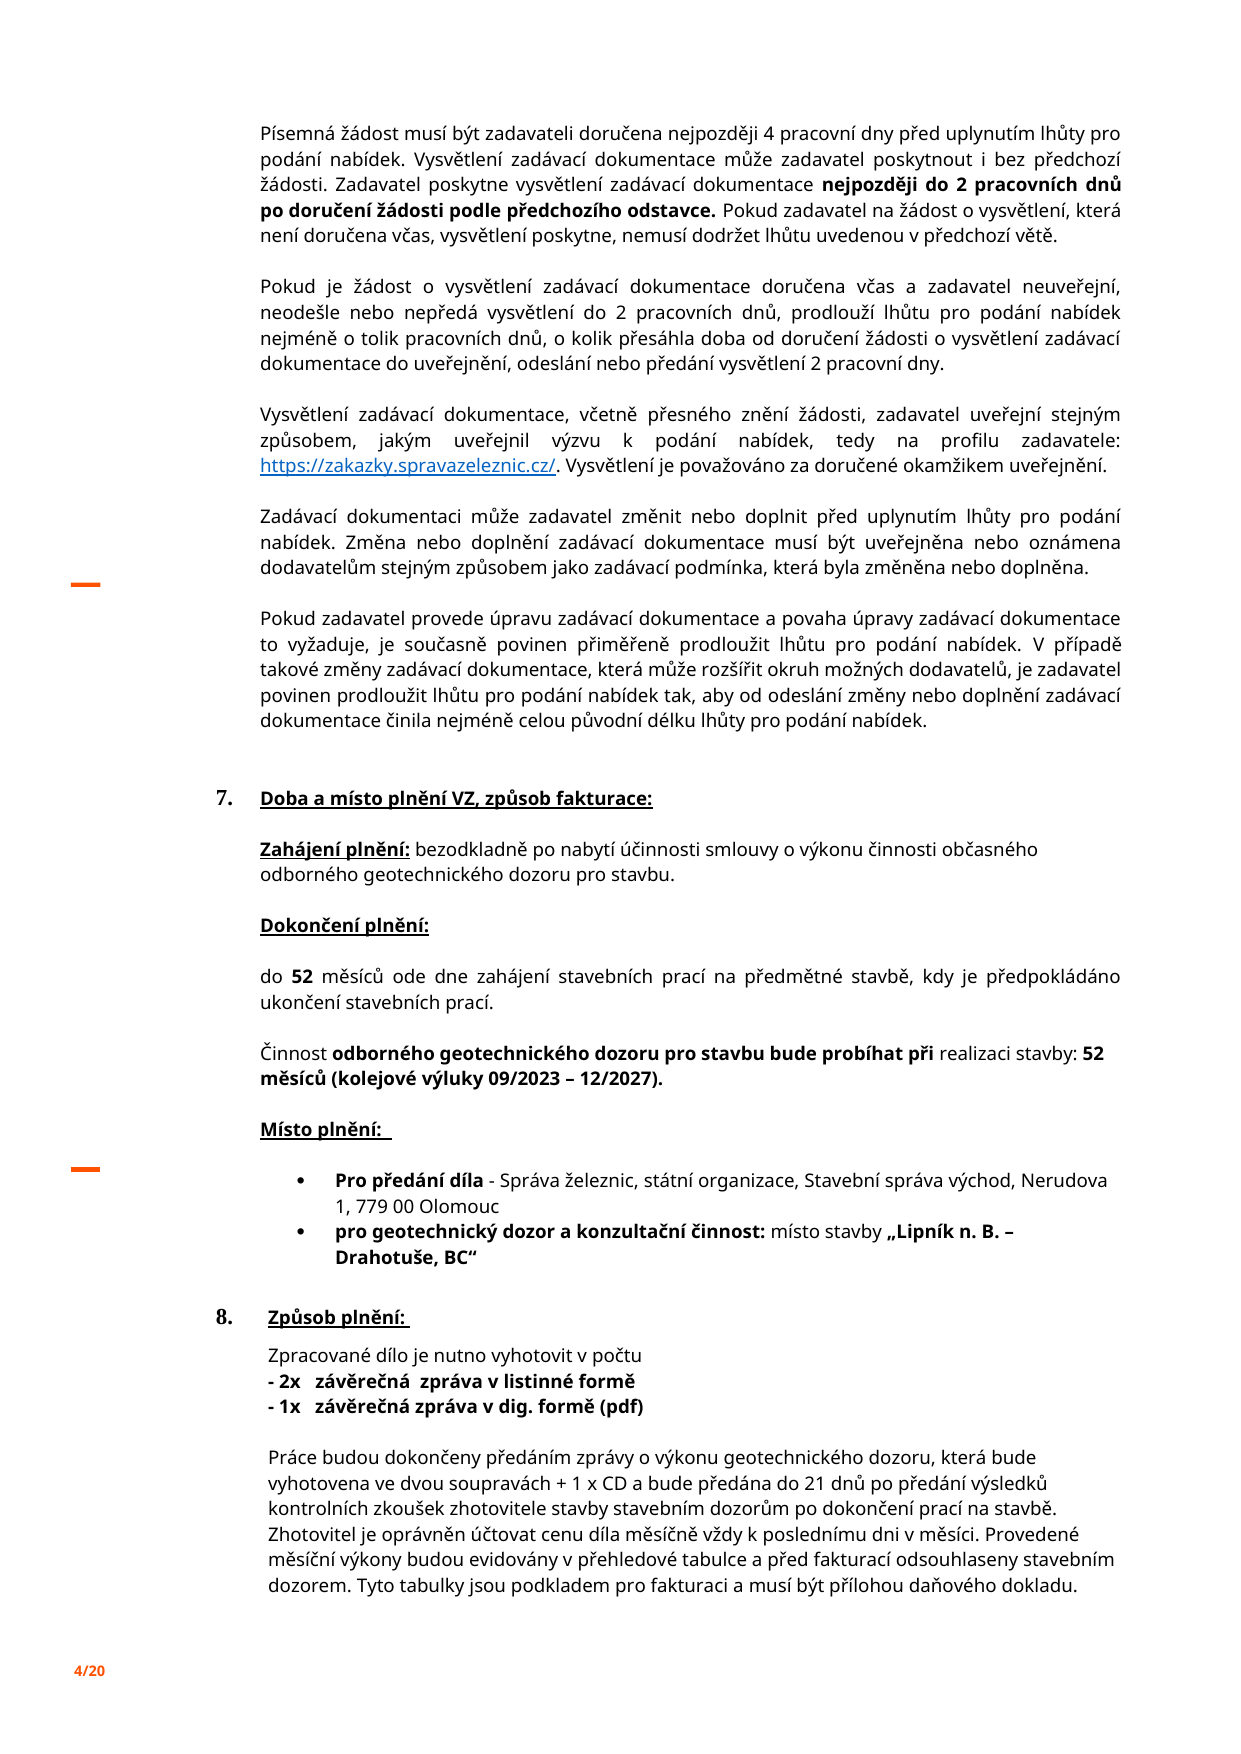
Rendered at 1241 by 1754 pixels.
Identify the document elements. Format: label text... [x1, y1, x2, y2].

list Způsob plnění: [216, 1303, 1122, 1330]
text do 52 měsíců ode dne zahájení stavebních prací na předmětné stavbě, kdy je předpokládáno ukončení stavebních prací. [260, 963, 1122, 1014]
list Pro předání díla - Správa železnic, státní organizace, Stavební správa východ, Nerudova 1, 779 00 Olomouc [297, 1168, 1122, 1219]
list Zhotovitel je oprávněn účtovat cenu díla měsíčně vždy k poslednímu dni v měsíci. Provedené měsíční výkony budou evidovány v přehledové tabulce a před fakturací odsouhlaseny stavebním dozorem. Tyto tabulky jsou podkladem pro fakturaci a musí být přílohou daňového dokladu. [268, 1521, 1122, 1598]
list Zpracované dílo je nutno vyhotovit v počtu [268, 1342, 1122, 1368]
text Písemná žádost musí být zadavateli doručena nejpozději 4 pracovní dny před uplynutím lhůty pro podání nabídek. Vysvětlení zadávací dokumentace může zadavatel poskytnout i bez předchozí žádosti. Zadavatel poskytne vysvětlení zadávací dokumentace nejpozději do 2 pracovních dnů po doručení žádosti podle předchozího odstavce. Pokud zadavatel na žádost o vysvětlení, která není doručena včas, vysvětlení poskytne, nemusí dodržet lhůtu uvedenou v předchozí větě. [260, 121, 1122, 248]
list Doba a místo plnění VZ, způsob fakturace: [216, 784, 1122, 811]
text Zadávací dokumentaci může zadavatel změnit nebo doplnit před uplynutím lhůty pro podání nabídek. Změna nebo doplnění zadávací dokumentace musí být uveřejněna nebo oznámena dodavatelům stejným způsobem jako zadávací podmínka, která byla změněna nebo doplněna. [260, 503, 1122, 580]
list pro geotechnický dozor a konzultační činnost: místo stavby „Lipník n. B. – Drahotuše, BC“ [297, 1219, 1122, 1270]
list - 1x závěrečná zpráva v dig. formě (pdf) [268, 1393, 1122, 1419]
text Činnost odborného geotechnického dozoru pro stavbu bude probíhat při realizaci stavby: 52 měsíců (kolejové výluky 09/2023 – 12/2027). [260, 1040, 1122, 1091]
list - 2x závěrečná zpráva v listinné formě [268, 1368, 1122, 1393]
list Práce budou dokončeny předáním zprávy o výkonu geotechnického dozoru, která bude vyhotovena ve dvou soupravách + 1 x CD a bude předána do 21 dnů po předání výsledků kontrolních zkoušek zhotovitele stavby stavebním dozorům po dokončení prací na stavbě. [268, 1444, 1122, 1521]
text Místo plnění: [260, 1117, 1122, 1142]
text Dokončení plnění: [260, 912, 1122, 938]
text Zahájení plnění: bezodkladně po nabytí účinnosti smlouvy o výkonu činnosti občasného odborného geotechnického dozoru pro stavbu. [260, 836, 1122, 887]
text Pokud je žádost o vysvětlení zadávací dokumentace doručena včas a zadavatel neuveřejní, neodešle nebo nepředá vysvětlení do 2 pracovních dnů, prodlouží lhůtu pro podání nabídek nejméně o tolik pracovních dnů, o kolik přesáhla doba od doručení žádosti o vysvětlení zadávací dokumentace do uveřejnění, odeslání nebo předání vysvětlení 2 pracovní dny. [260, 274, 1122, 376]
text Pokud zadavatel provede úpravu zadávací dokumentace a povaha úpravy zadávací dokumentace to vyžaduje, je současně povinen přiměřeně prodloužit lhůtu pro podání nabídek. V případě takové změny zadávací dokumentace, která může rozšířit okruh možných dodavatelů, je zadavatel povinen prodloužit lhůtu pro podání nabídek tak, aby od odeslání změny nebo doplnění zadávací dokumentace činila nejméně celou původní délku lhůty pro podání nabídek. [260, 606, 1122, 733]
text Vysvětlení zadávací dokumentace, včetně přesného znění žádosti, zadavatel uveřejní stejným způsobem, jakým uveřejnil výzvu k podání nabídek, tedy na profilu zadavatele: https://zakazky.spravazeleznic.cz/. Vysvětlení je považováno za doručené okamžikem uveřejnění. [260, 401, 1122, 478]
